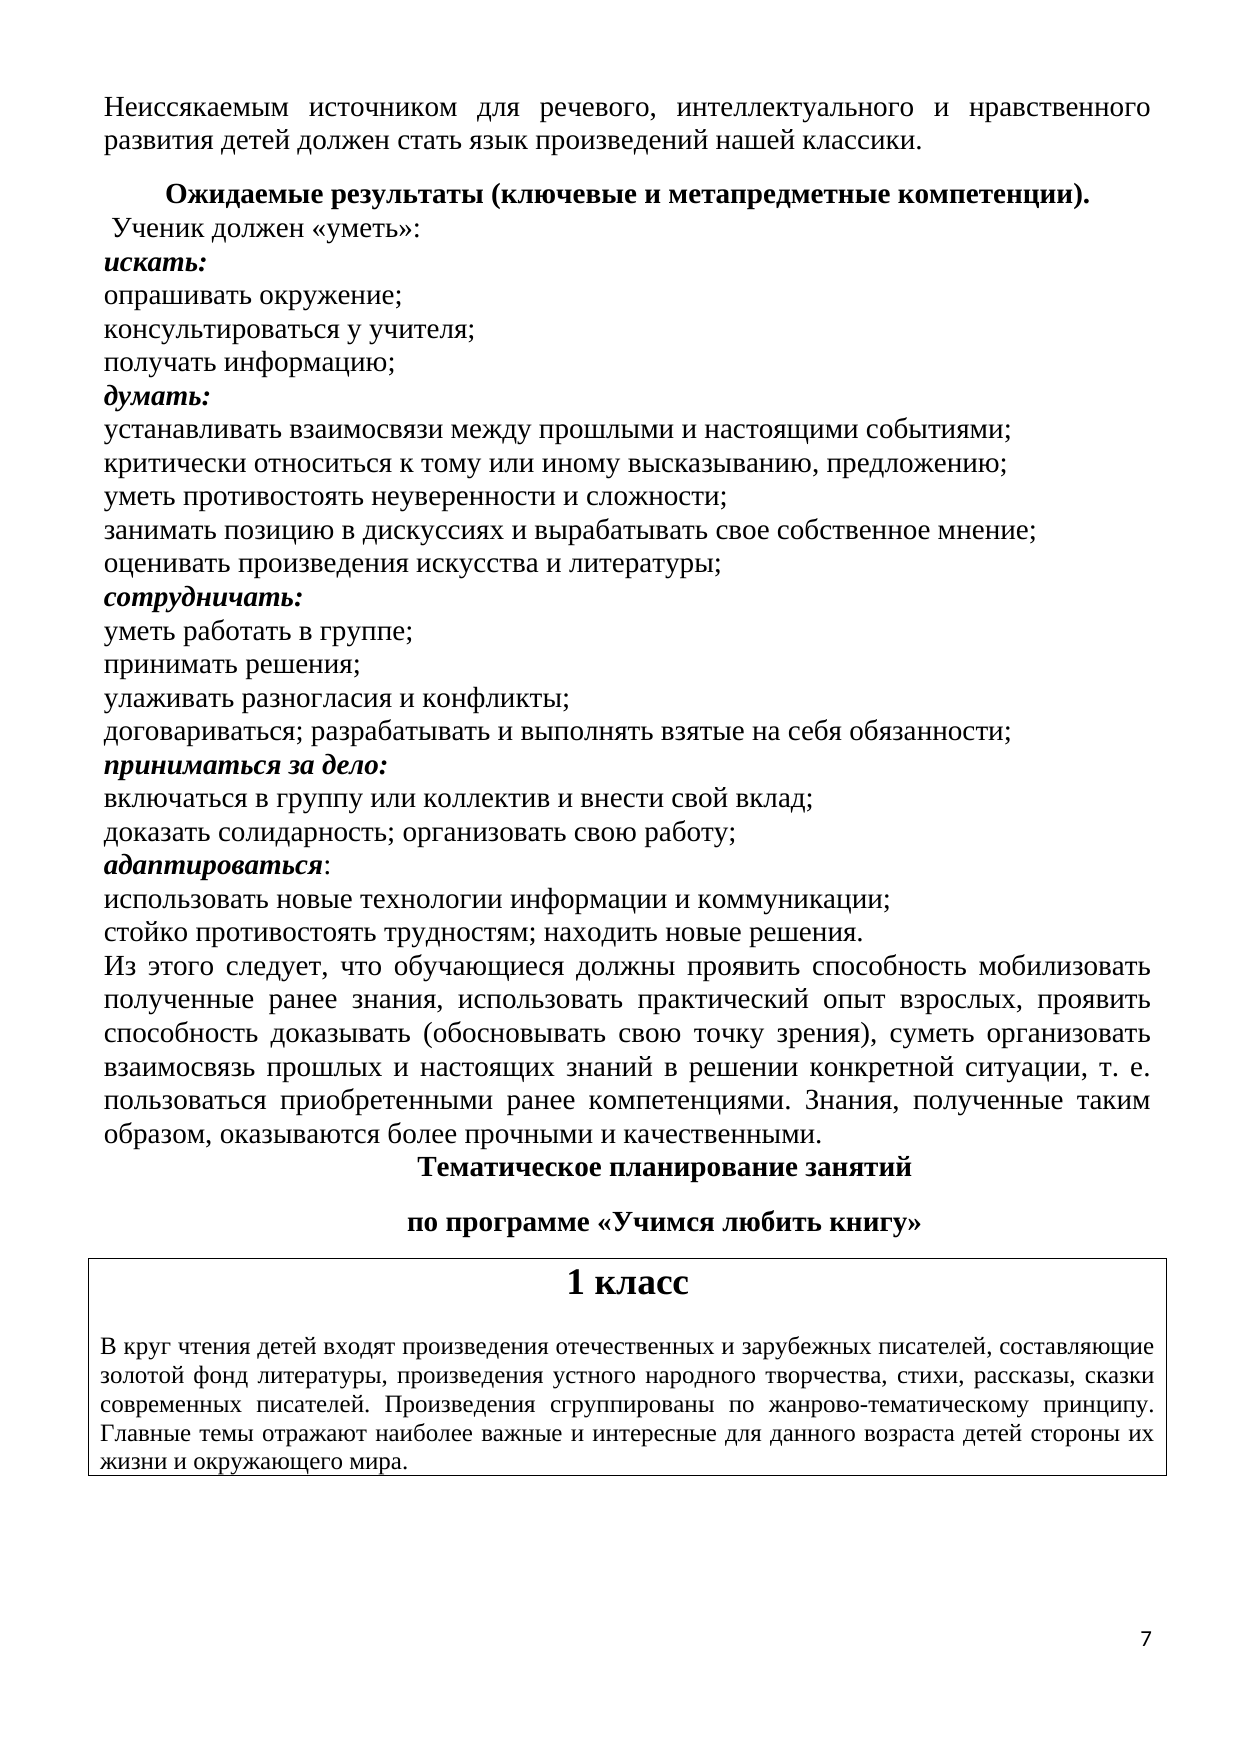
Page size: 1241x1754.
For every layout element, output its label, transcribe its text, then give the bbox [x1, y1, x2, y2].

text думать: [103, 378, 1152, 411]
table_header 1 класс В круг чтения детей входят произведения отечественных и зарубежных писателей, составляющие золотой фонд литературы, произведения устного народного творчества, стихи, рассказы, сказки современных писателей. Произведения сгруппированы по жанрово-тематическому принципу. Главные темы отражают наиболее важные и интересные для данного возраста детей стороны их жизни и окружающего мира. [89, 1259, 1166, 1475]
text занимать позицию в дискуссиях и вырабатывать свое собственное мнение; [103, 512, 1152, 546]
text уметь противостоять неуверенности и сложности; [103, 478, 1152, 512]
text уметь работать в группе; [103, 613, 1152, 646]
text договариваться; разрабатывать и выполнять взятые на себя обязанности; [103, 713, 1152, 747]
text устанавливать взаимосвязи между прошлыми и настоящими событиями; [103, 411, 1152, 445]
text Ученик должен «уметь»: [103, 210, 1152, 244]
text по программе «Учимся любить книгу» [103, 1204, 1152, 1237]
text консультироваться у учителя; [103, 311, 1152, 344]
text адаптироваться: [103, 847, 1152, 881]
text доказать солидарность; организовать свою работу; [103, 814, 1152, 847]
text Ожидаемые результаты (ключевые и метапредметные компетенции). [103, 177, 1152, 210]
text критически относиться к тому или иному высказыванию, предложению; [103, 445, 1152, 478]
text принимать решения; [103, 646, 1152, 680]
text улаживать разногласия и конфликты; [103, 680, 1152, 713]
text Из этого следует, что обучающиеся должны проявить способность мобилизовать полученные ранее знания, использовать практический опыт взрослых, проявить способность доказывать (обосновывать свою точку зрения), суметь организовать взаимосвязь прошлых и настоящих знаний в решении конкретной ситуации, т. е. пользоваться приобретенными ранее компетенциями. Знания, полученные таким образом, оказываются более прочными и качественными. [103, 948, 1152, 1149]
text сотрудничать: [103, 579, 1152, 613]
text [103, 89, 1152, 156]
text приниматься за дело: [103, 747, 1152, 780]
text Тематическое планирование занятий [103, 1149, 1152, 1183]
text включаться в группу или коллектив и внести свой вклад; [103, 780, 1152, 814]
text стойко противостоять трудностям; находить новые решения. [103, 914, 1152, 948]
text опрашивать окружение; [103, 277, 1152, 311]
text искать: [103, 244, 1152, 277]
text использовать новые технологии информации и коммуникации; [103, 881, 1152, 914]
text оценивать произведения искусства и литературы; [103, 546, 1152, 579]
text получать информацию; [103, 344, 1152, 378]
